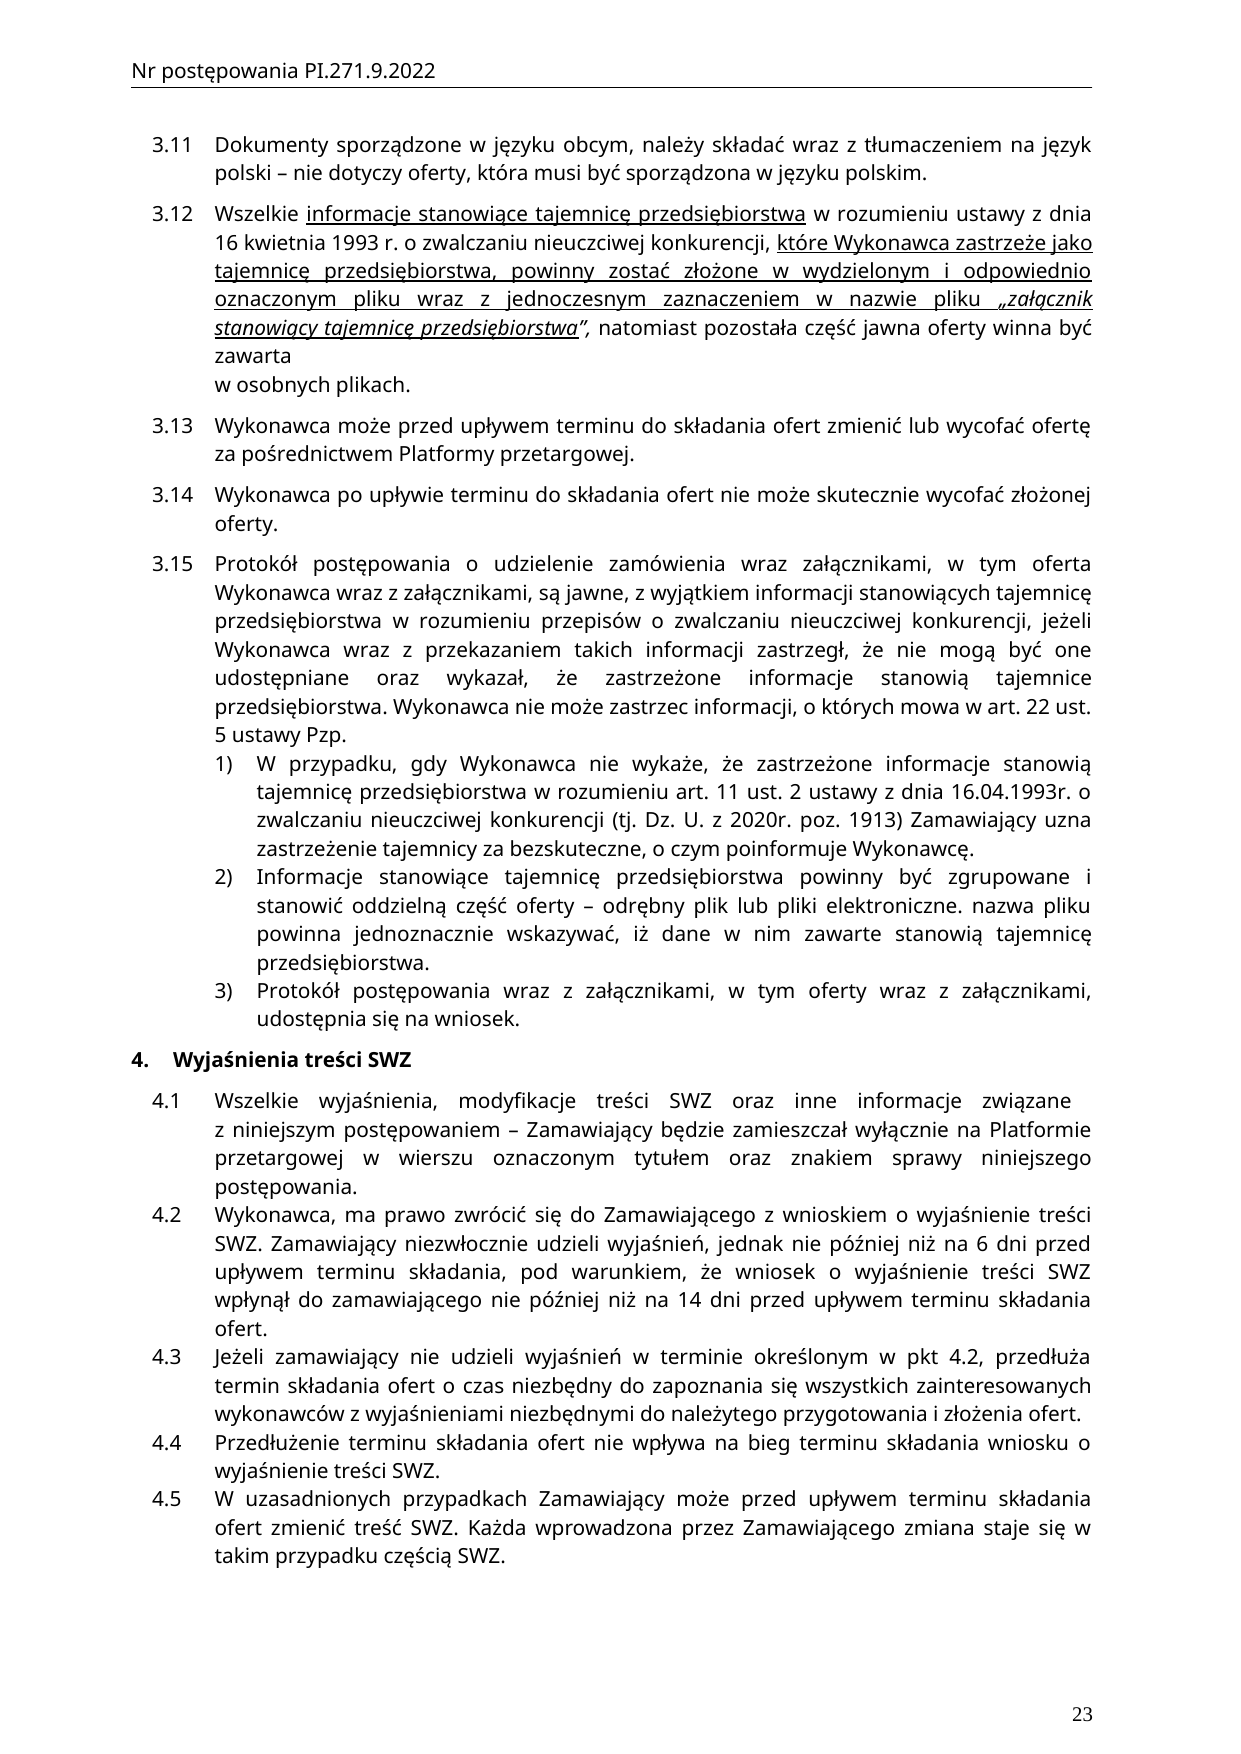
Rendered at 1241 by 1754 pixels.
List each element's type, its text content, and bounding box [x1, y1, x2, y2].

list Protokół postępowania o udzielenie zamówienia wraz załącznikami, w tym oferta Wykonawca wraz z załącznikami, są jawne, z wyjątkiem informacji stanowiących tajemnicę przedsiębiorstwa w rozumieniu przepisów o zwalczaniu nieuczciwej konkurencji, jeżeli Wykonawca wraz z przekazaniem takich informacji zastrzegł, że nie mogą być one udostępniane oraz wykazał, że zastrzeżone informacje stanowią tajemnice przedsiębiorstwa. Wykonawca nie może zastrzec informacji, o których mowa w art. 22 ust. 5 ustawy Pzp. [152, 549, 1092, 749]
list Protokół postępowania wraz z załącznikami, w tym oferty wraz z załącznikami, udostępnia się na wniosek. [214, 976, 1092, 1033]
list Wykonawca, ma prawo zwrócić się do Zamawiającego z wnioskiem o wyjaśnienie treści SWZ. Zamawiający niezwłocznie udzieli wyjaśnień, jednak nie później niż na 6 dni przed upływem terminu składania, pod warunkiem, że wniosek o wyjaśnienie treści SWZ wpłynął do zamawiającego nie później niż na 14 dni przed upływem terminu składania ofert. [152, 1200, 1092, 1342]
subtitle Wyjaśnienia treści SWZ [131, 1046, 1092, 1074]
list Przedłużenie terminu składania ofert nie wpływa na bieg terminu składania wniosku o wyjaśnienie treści SWZ. [152, 1428, 1092, 1484]
list Wszelkie wyjaśnienia, modyfikacje treści SWZ oraz inne informacje związane z niniejszym postępowaniem – Zamawiający będzie zamieszczał wyłącznie na Platformie przetargowej w wierszu oznaczonym tytułem oraz znakiem sprawy niniejszego postępowania. [152, 1086, 1092, 1200]
list Wszelkie informacje stanowiące tajemnicę przedsiębiorstwa w rozumieniu ustawy z dnia 16 kwietnia 1993 r. o zwalczaniu nieuczciwej konkurencji, które Wykonawca zastrzeże jako tajemnicę przedsiębiorstwa, powinny zostać złożone w wydzielonym i odpowiednio oznaczonym pliku wraz z jednoczesnym zaznaczeniem w nazwie pliku „załącznik stanowiący tajemnicę przedsiębiorstwa”, natomiast pozostała część jawna oferty winna być zawarta w osobnych plikach. [152, 199, 1092, 398]
list Jeżeli zamawiający nie udzieli wyjaśnień w terminie określonym w pkt 4.2, przedłuża termin składania ofert o czas niezbędny do zapoznania się wszystkich zainteresowanych wykonawców z wyjaśnieniami niezbędnymi do należytego przygotowania i złożenia ofert. [152, 1342, 1092, 1428]
list Informacje stanowiące tajemnicę przedsiębiorstwa powinny być zgrupowane i stanowić oddzielną część oferty – odrębny plik lub pliki elektroniczne. nazwa pliku powinna jednoznacznie wskazywać, iż dane w nim zawarte stanowią tajemnicę przedsiębiorstwa. [214, 862, 1092, 976]
list Wykonawca po upływie terminu do składania ofert nie może skutecznie wycofać złożonej oferty. [152, 480, 1092, 537]
list W przypadku, gdy Wykonawca nie wykaże, że zastrzeżone informacje stanowią tajemnicę przedsiębiorstwa w rozumieniu art. 11 ust. 2 ustawy z dnia 16.04.1993r. o zwalczaniu nieuczciwej konkurencji (tj. Dz. U. z 2020r. poz. 1913) Zamawiający uzna zastrzeżenie tajemnicy za bezskuteczne, o czym poinformuje Wykonawcę. [214, 749, 1092, 862]
list Dokumenty sporządzone w języku obcym, należy składać wraz z tłumaczeniem na język polski – nie dotyczy oferty, która musi być sporządzona w języku polskim. [152, 130, 1092, 187]
list W uzasadnionych przypadkach Zamawiający może przed upływem terminu składania ofert zmienić treść SWZ. Każda wprowadzona przez Zamawiającego zmiana staje się w takim przypadku częścią SWZ. [152, 1484, 1092, 1570]
list Wykonawca może przed upływem terminu do składania ofert zmienić lub wycofać ofertę za pośrednictwem Platformy przetargowej. [152, 411, 1092, 468]
